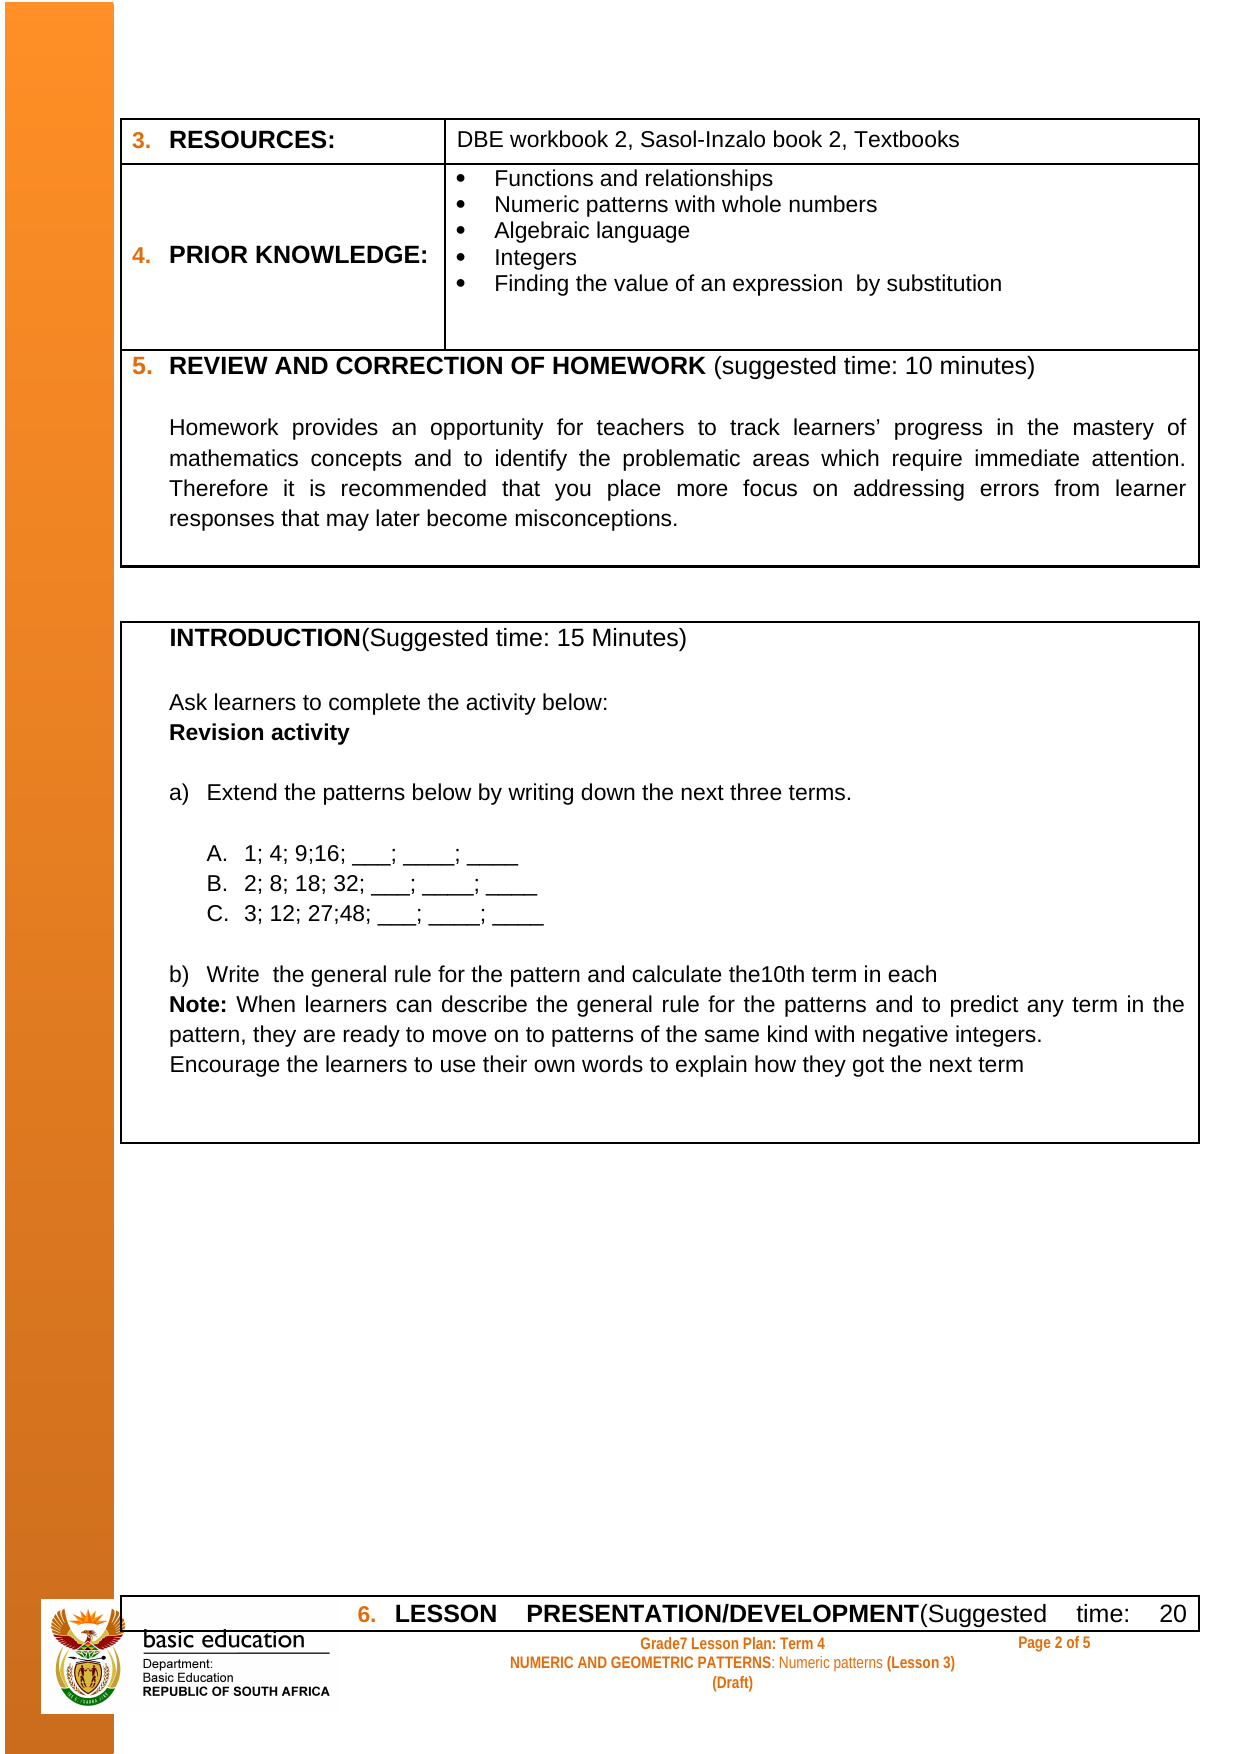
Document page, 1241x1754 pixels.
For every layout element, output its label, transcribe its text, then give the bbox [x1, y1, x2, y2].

table_cell REVIEW AND CORRECTION OF HOMEWORK (suggested time: 10 minutes) Homework provides an opportunity for teachers to track learners’ progress in the mastery of mathematics concepts and to identify the problematic areas which require immediate attention. Therefore it is recommended that you place more focus on addressing errors from learner responses that may later become misconceptions. [122, 351, 1198, 565]
table_cell Functions and relationships Numeric patterns with whole numbers Algebraic language Integers Finding the value of an expression by substitution [446, 165, 1198, 349]
table_header INTRODUCTION(Suggested time: 15 Minutes) Ask learners to complete the activity below: Revision activity Extend the patterns below by writing down the next three terms. 1; 4; 9;16; ___; ____; ____ 2; 8; 18; 32; ___; ____; ____ 3; 12; 27;48; ___; ____; ____ Write the general rule for the pattern and calculate the10th term in each Note: When learners can describe the general rule for the patterns and to predict any term in the pattern, they are ready to move on to patterns of the same kind with negative integers. Encourage the learners to use their own words to explain how they got the next term [122, 623, 1198, 1142]
picture [41, 1599, 339, 1714]
table_header DBE workbook 2, Sasol-Inzalo book 2, Textbooks [446, 120, 1198, 162]
table_cell PRIOR KNOWLEDGE: [122, 165, 444, 349]
table_header RESOURCES: [122, 120, 444, 162]
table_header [122, 1597, 1198, 1630]
